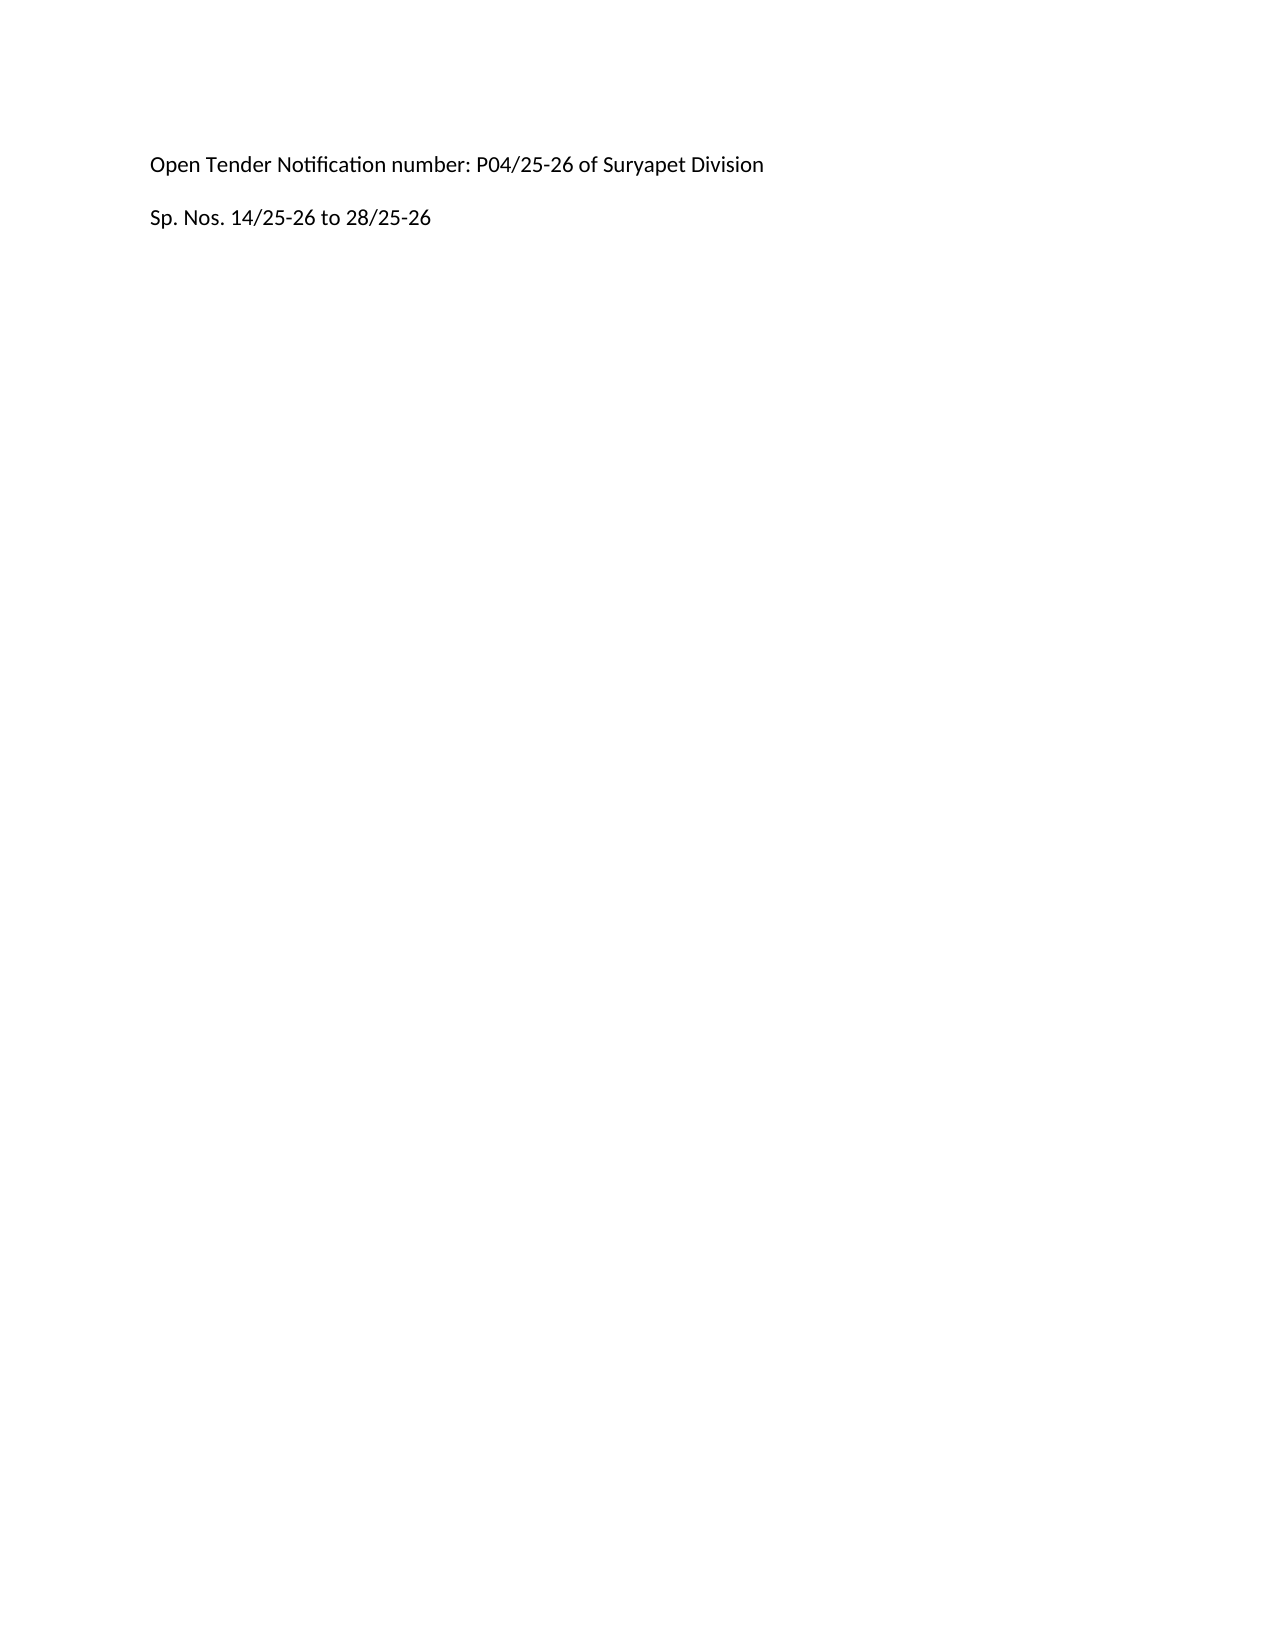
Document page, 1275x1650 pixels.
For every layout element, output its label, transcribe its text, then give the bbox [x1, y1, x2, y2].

text Open Tender Notification number: P04/25-26 of Suryapet Division [150, 150, 1125, 178]
text Sp. Nos. 14/25-26 to 28/25-26 [150, 203, 1125, 231]
